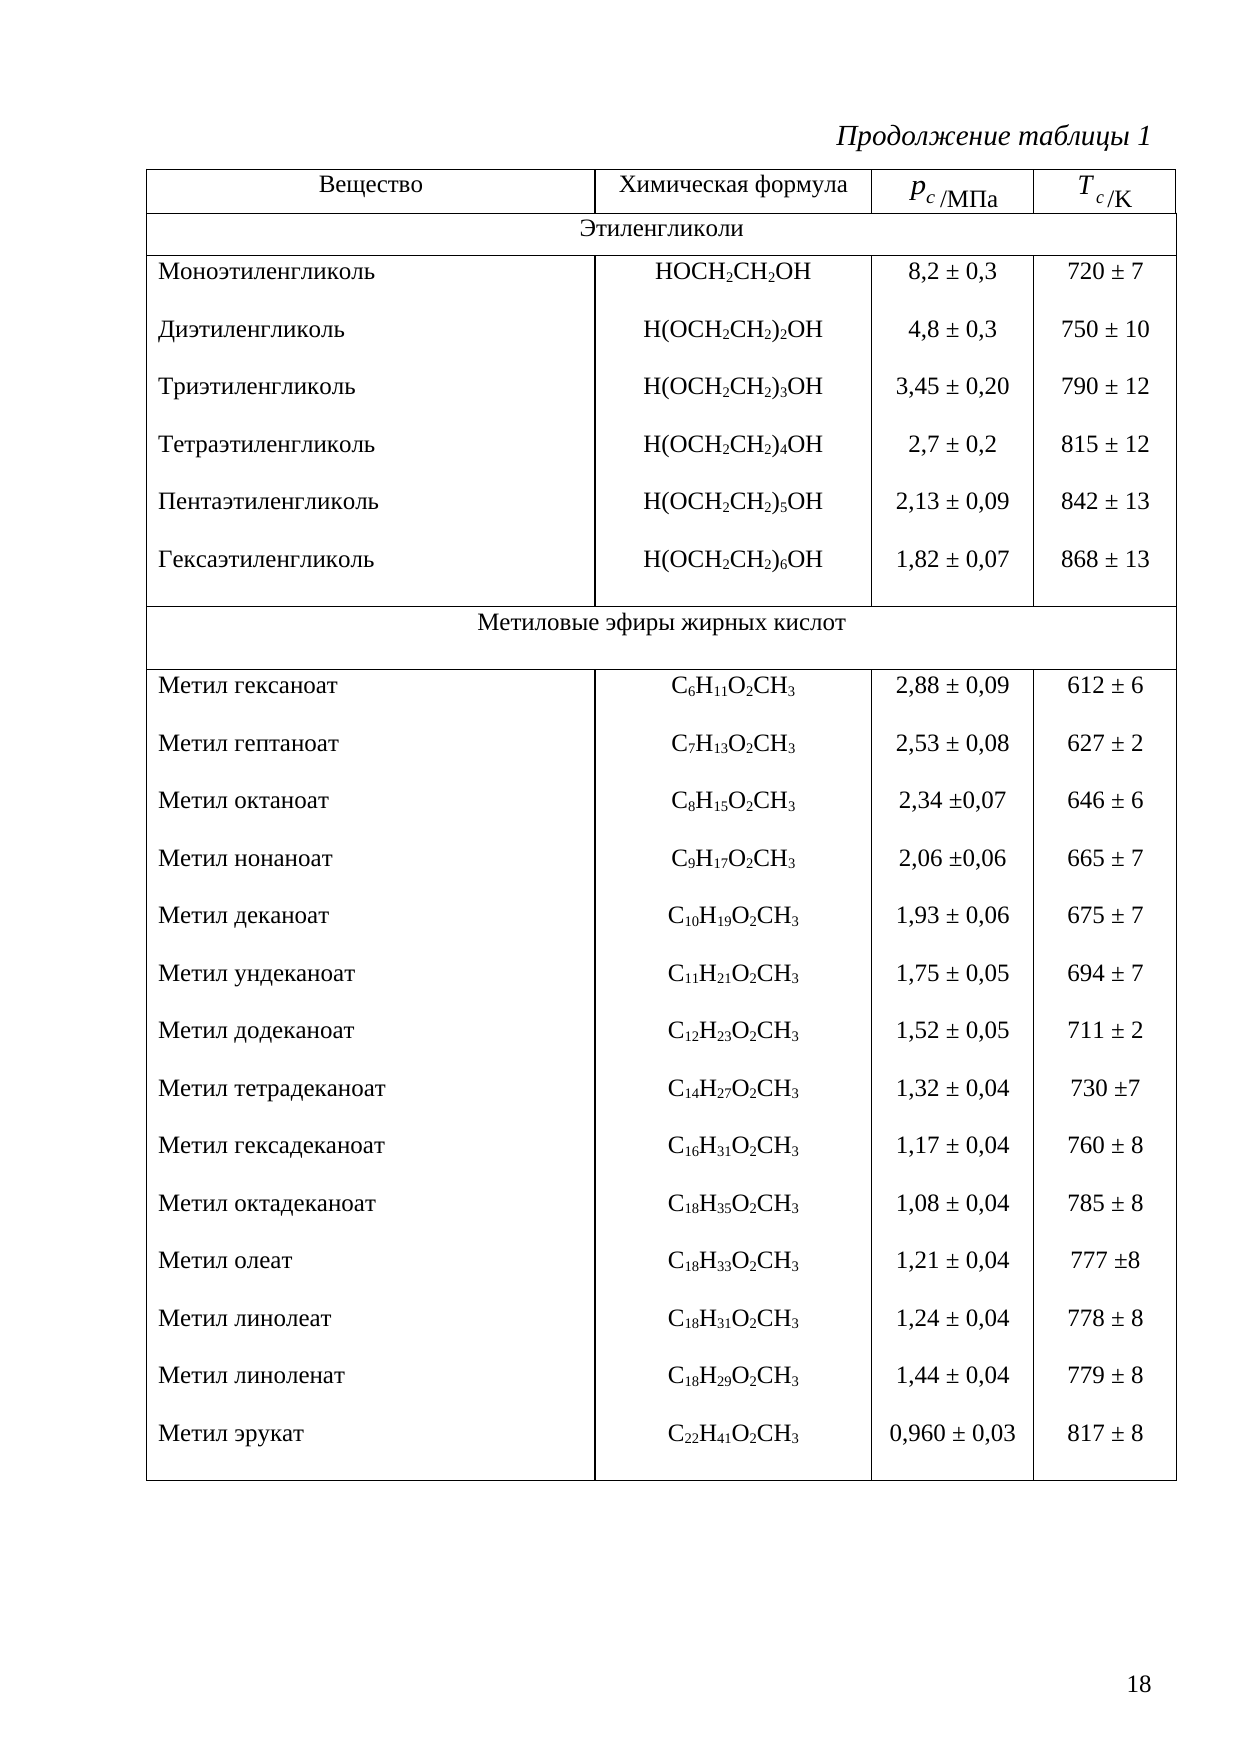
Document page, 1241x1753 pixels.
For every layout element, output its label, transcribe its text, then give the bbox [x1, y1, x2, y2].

table_cell 720 ± 7 750 ± 10 790 ± 12 815 ± 12 842 ± 13 868 ± 13 [1034, 256, 1176, 606]
table_cell C6H11O2CH3 C7H13O2CH3 C8H15O2CH3 C9H17O2CH3 C10H19O2CH3 C11H21O2CH3 C12H23O2CH3 C14H27O2CH3 C16H31O2CH3 C18H35O2CH3 C18H33O2CH3 C18H31O2CH3 C18H29O2CH3 C22H41O2CH3 [596, 670, 871, 1480]
table_cell Метиловые эфиры жирных кислот [147, 607, 1176, 669]
table_cell Метил гексаноат Метил гептаноат Метил октаноат Метил нонаноат Метил деканоат Метил ундеканоат Метил додеканоат Метил тетрадеканоат Метил гексадеканоат Метил октадеканоат Метил олеат Метил линолеат Метил линоленат Метил эрукат [147, 670, 594, 1480]
table_cell 2,88 ± 0,09 2,53 ± 0,08 2,34 ±0,07 2,06 ±0,06 1,93 ± 0,06 1,75 ± 0,05 1,52 ± 0,05 1,32 ± 0,04 1,17 ± 0,04 1,08 ± 0,04 1,21 ± 0,04 1,24 ± 0,04 1,44 ± 0,04 0,960 ± 0,03 [872, 670, 1033, 1480]
table_cell Этиленгликоли [147, 214, 1176, 255]
table_cell 8,2 ± 0,3 4,8 ± 0,3 3,45 ± 0,20 2,7 ± 0,2 2,13 ± 0,09 1,82 ± 0,07 [872, 256, 1033, 606]
table_header /K [1034, 170, 1175, 212]
table_header Вещество [147, 170, 594, 212]
table_cell Моноэтиленгликоль Диэтиленгликоль Триэтиленгликоль Тетраэтиленгликоль Пентаэтиленгликоль Гексаэтиленгликоль [147, 256, 594, 606]
table_cell HOCH2CH2OH H(OCH2CH2)2OH H(OCH2CH2)3OH H(OCH2CH2)4OH H(OCH2CH2)5OH H(OCH2CH2)6OH [596, 256, 871, 606]
table_header /МПа [872, 170, 1033, 212]
table_cell 612 ± 6 627 ± 2 646 ± 6 665 ± 7 675 ± 7 694 ± 7 711 ± 2 730 ±7 760 ± 8 785 ± 8 777 ±8 778 ± 8 779 ± 8 817 ± 8 [1034, 670, 1176, 1480]
text Продолжение таблицы 1 [148, 118, 1152, 152]
table_header Химическая формула [596, 170, 871, 212]
